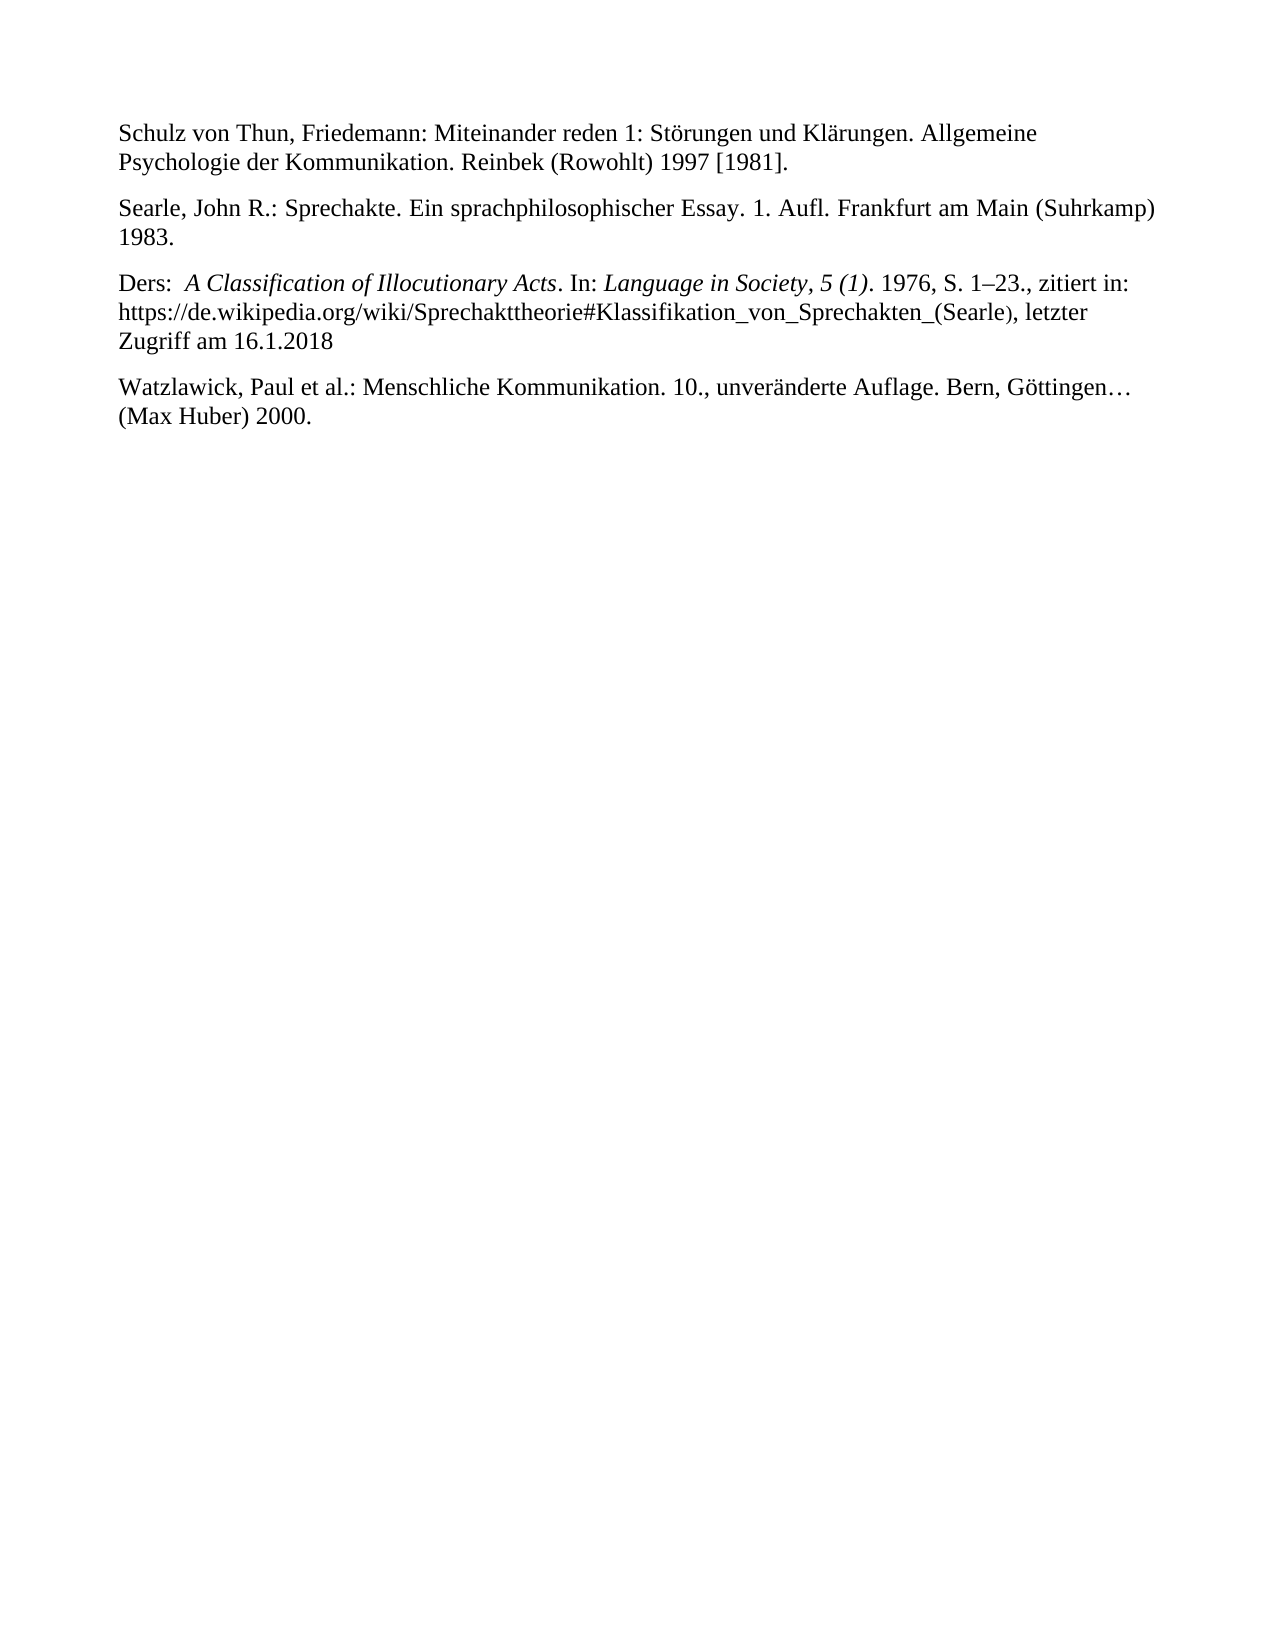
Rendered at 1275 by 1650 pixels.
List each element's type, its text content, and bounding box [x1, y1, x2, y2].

text Schulz von Thun, Friedemann: Miteinander reden 1: Störungen und Klärungen. Allgemeine Psychologie der Kommunikation. Reinbek (Rowohlt) 1997 [1981]. [118, 118, 1157, 176]
text Searle, John R.: Sprechakte. Ein sprachphilosophischer Essay. 1. Aufl. Frankfurt am Main (Suhrkamp) 1983. [118, 193, 1157, 251]
text Ders: A Classification of Illocutionary Acts. In: Language in Society, 5 (1). 1976, S. 1–23., zitiert in: https://de.wikipedia.org/wiki/Sprechakttheorie#Klassifikation_von_Sprechakten_(Searle), letzter Zugriff am 16.1.2018 [118, 268, 1157, 355]
text Watzlawick, Paul et al.: Menschliche Kommunikation. 10., unveränderte Auflage. Bern, Göttingen… (Max Huber) 2000. [118, 372, 1157, 430]
